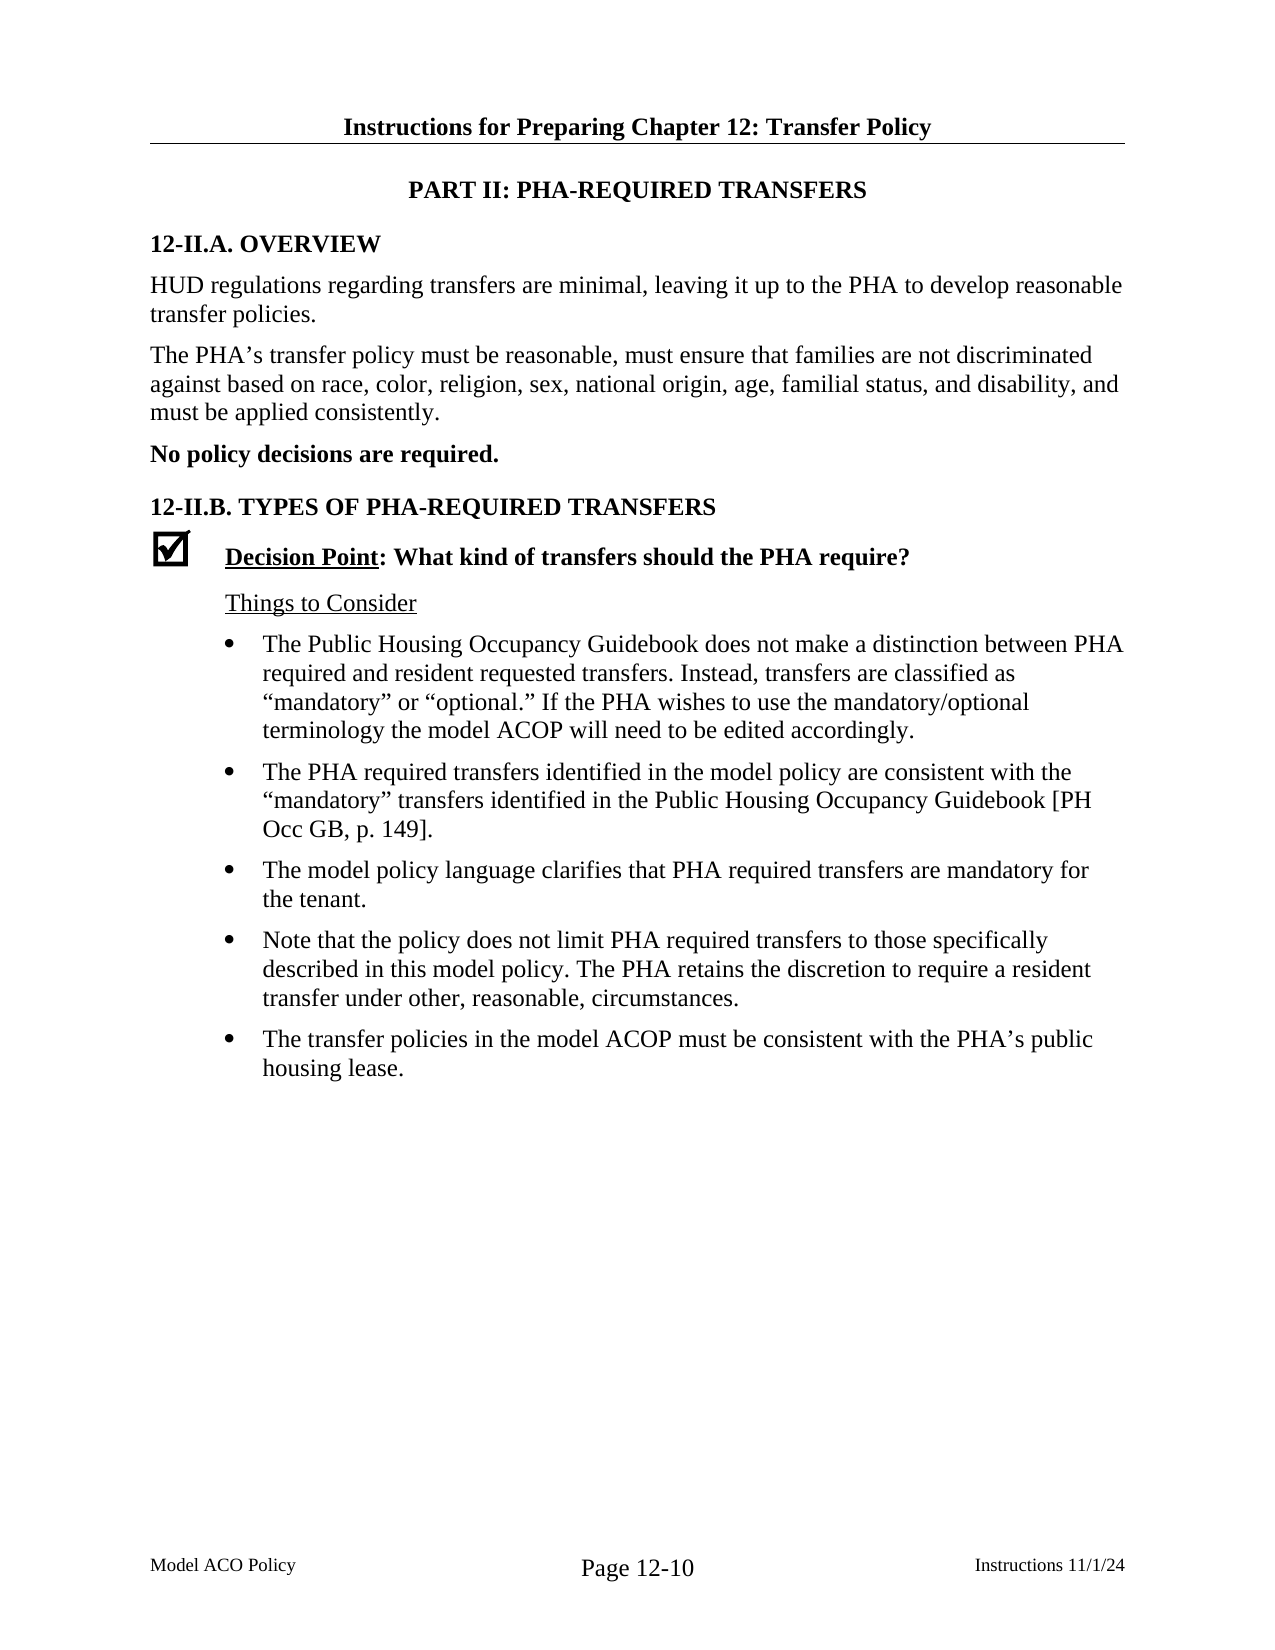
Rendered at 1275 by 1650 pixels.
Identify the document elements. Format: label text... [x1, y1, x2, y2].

list The Public Housing Occupancy Guidebook does not make a distinction between PHA required and resident requested transfers. Instead, transfers are classified as “mandatory” or “optional.” If the PHA wishes to use the mandatory/optional terminology the model ACOP will need to be edited accordingly. [225, 629, 1125, 744]
text 12-II.B. TYPES OF PHA-REQUIRED TRANSFERS [150, 492, 1125, 521]
list The model policy language clarifies that PHA required transfers are mandatory for the tenant. [225, 855, 1125, 913]
text The PHA’s transfer policy must be reasonable, must ensure that families are not discriminated against based on race, color, religion, sex, national origin, age, familial status, and disability, and must be applied consistently. [150, 340, 1125, 426]
list Note that the policy does not limit PHA required transfers to those specifically described in this model policy. The PHA retains the discretion to require a resident transfer under other, reasonable, circumstances. [225, 925, 1125, 1012]
text Decision Point: What kind of transfers should the PHA require? [150, 534, 1125, 575]
text No policy decisions are required. [150, 439, 1125, 467]
text HUD regulations regarding transfers are minimal, leaving it up to the PHA to develop reasonable transfer policies. [150, 270, 1125, 327]
subtitle PART II: PHA-REQUIRED TRANSFERS [150, 175, 1125, 204]
list The transfer policies in the model ACOP must be consistent with the PHA’s public housing lease. [225, 1024, 1125, 1082]
text Things to Consider [225, 588, 1125, 617]
text 12-II.A. OVERVIEW [150, 229, 1125, 257]
list The PHA required transfers identified in the model policy are consistent with the “mandatory” transfers identified in the Public Housing Occupancy Guidebook [PH Occ GB, p. 149]. [225, 757, 1125, 843]
